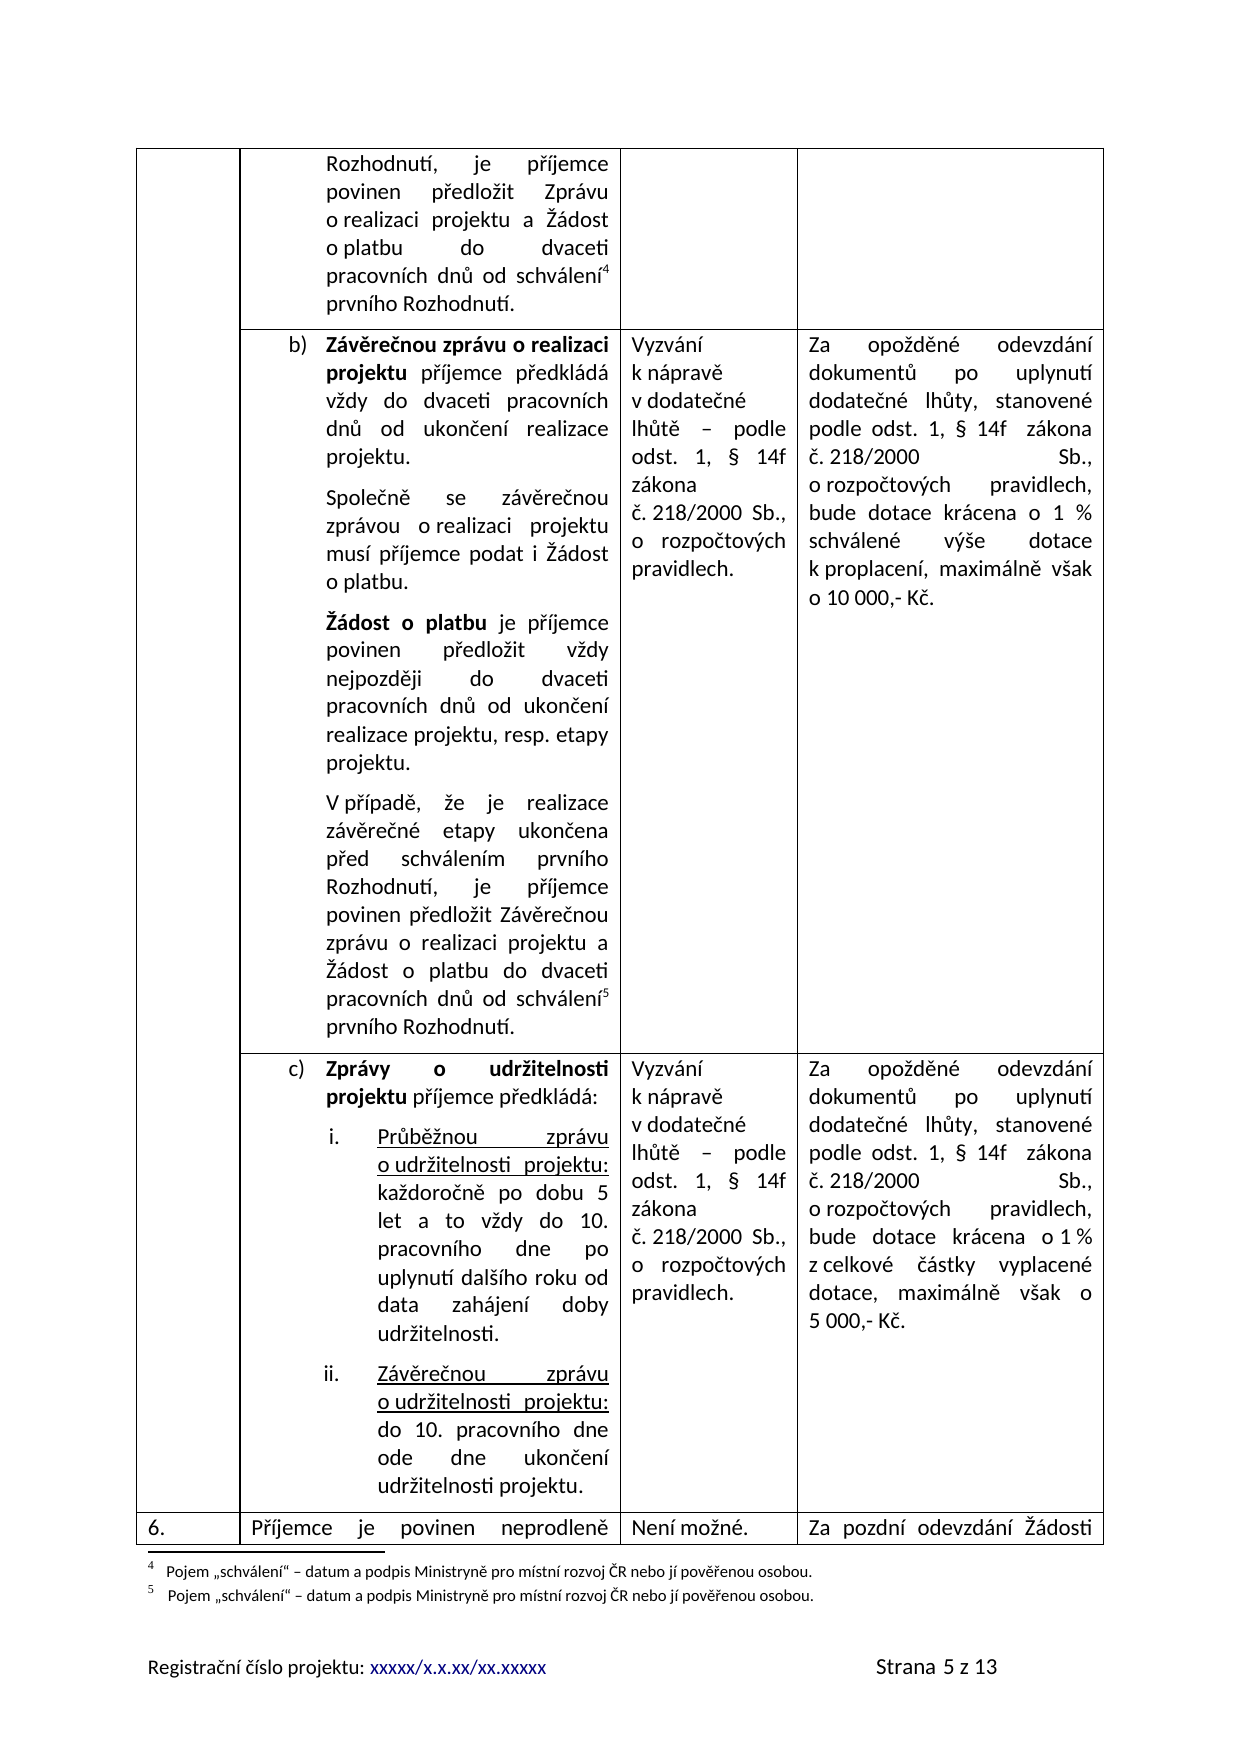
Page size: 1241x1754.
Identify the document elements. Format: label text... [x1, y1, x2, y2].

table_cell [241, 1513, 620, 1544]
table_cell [798, 1513, 1103, 1544]
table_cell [798, 149, 1103, 329]
table_cell 6. [137, 1513, 239, 1544]
table_cell Vyzvání k nápravě v dodatečné lhůtě – podle odst. 1, § 14f zákona č. 218/2000 Sb., o rozpočtových pravidlech. [621, 330, 797, 1053]
table_cell Závěrečnou zprávu o realizaci projektu příjemce předkládá vždy do dvaceti pracovních dnů od ukončení realizace projektu. Společně se závěrečnou zprávou o realizaci projektu musí příjemce podat i Žádost o platbu. Žádost o platbu je příjemce povinen předložit vždy nejpozději do dvaceti pracovních dnů od ukončení realizace projektu, resp. etapy projektu. V případě, že je realizace závěrečné etapy ukončena před schválením prvního Rozhodnutí, je příjemce povinen předložit Závěrečnou zprávu o realizaci projektu a Žádost o platbu do dvaceti pracovních dnů od schválení prvního Rozhodnutí. [241, 330, 620, 1053]
table_cell Za opožděné odevzdání dokumentů po uplynutí dodatečné lhůty, stanovené podle odst. 1, § 14f zákona č. 218/2000 Sb., o rozpočtových pravidlech, bude dotace krácena o 1 % z celkové částky vyplacené dotace, maximálně však o 5 000,- Kč. [798, 1054, 1103, 1512]
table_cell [621, 149, 797, 329]
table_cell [241, 149, 620, 329]
table_cell Není možné. [621, 1513, 797, 1544]
table_cell Zprávy o udržitelnosti projektu příjemce předkládá: Průběžnou zprávu o udržitelnosti projektu: každoročně po dobu 5 let a to vždy do 10. pracovního dne po uplynutí dalšího roku od data zahájení doby udržitelnosti. Závěrečnou zprávu o udržitelnosti projektu: do 10. pracovního dne ode dne ukončení udržitelnosti projektu. [241, 1054, 620, 1512]
table_cell Vyzvání k nápravě v dodatečné lhůtě – podle odst. 1, § 14f zákona č. 218/2000 Sb., o rozpočtových pravidlech. [621, 1054, 797, 1512]
